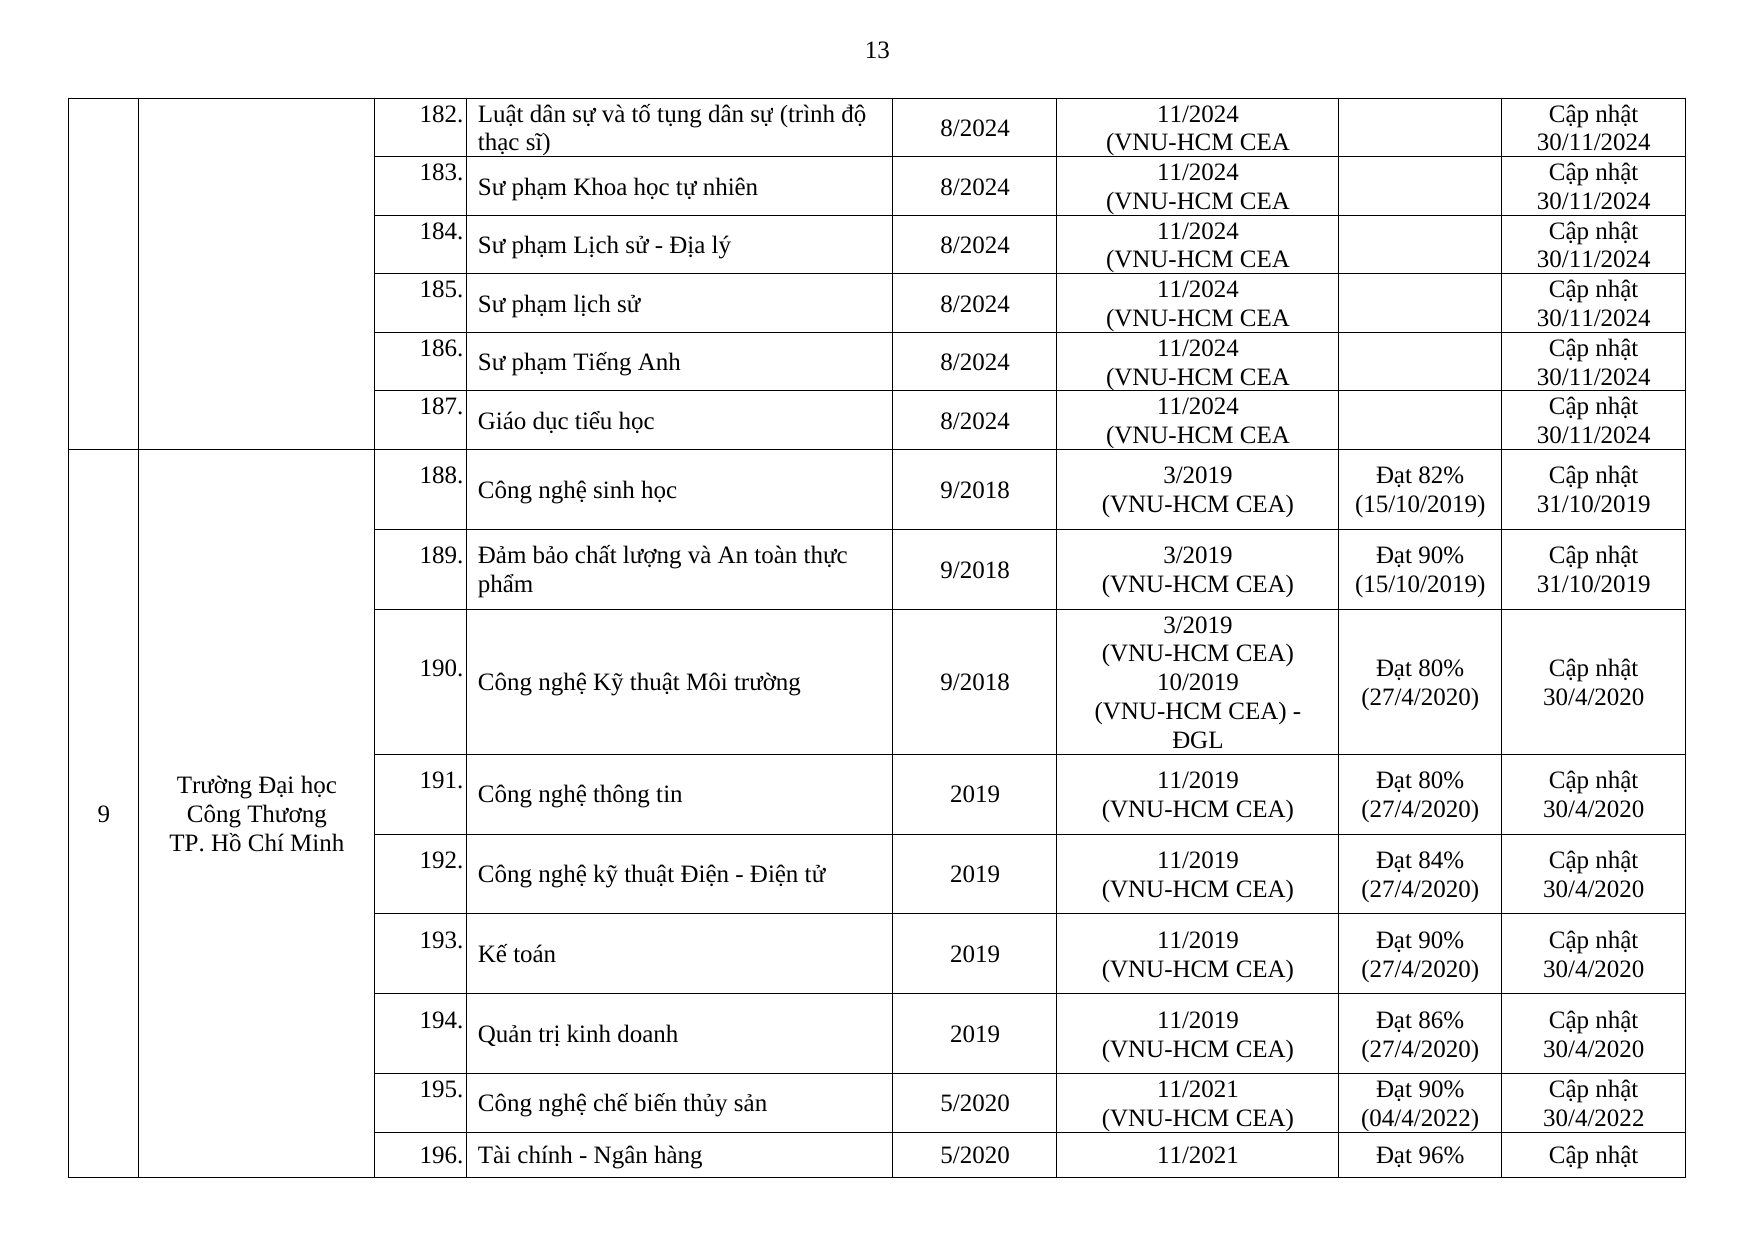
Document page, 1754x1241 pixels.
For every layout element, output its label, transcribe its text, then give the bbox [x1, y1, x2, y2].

table_cell [1339, 391, 1501, 449]
table_cell Công nghệ kỹ thuật Điện - Điện tử [467, 835, 892, 913]
table_cell Sư phạm lịch sử [467, 274, 892, 332]
table_cell 2019 [893, 914, 1056, 993]
table_cell Công nghệ Kỹ thuật Môi trường [467, 610, 892, 753]
table_cell Đạt 82% (15/10/2019) [1339, 450, 1501, 529]
table_cell Đạt 86% (27/4/2020) [1339, 994, 1501, 1073]
table_cell [375, 1074, 466, 1132]
table_cell Giáo dục tiểu học [467, 391, 892, 449]
table_cell Công nghệ sinh học [467, 450, 892, 529]
table_cell Luật dân sự và tố tụng dân sự (trình độ thạc sĩ) [467, 99, 892, 156]
table_cell Đạt 90% (27/4/2020) [1339, 914, 1501, 993]
table_cell 8/2024 [893, 99, 1056, 156]
table_cell [1339, 216, 1501, 273]
table_cell 11/2019 (VNU-HCM CEA) [1057, 914, 1338, 993]
table_cell [375, 755, 466, 833]
table_cell 8/2024 [893, 333, 1056, 390]
table_cell Cập nhật 31/10/2019 [1502, 530, 1685, 609]
table_cell 11/2019 (VNU-HCM CEA) [1057, 835, 1338, 913]
table_cell Đạt 90% (15/10/2019) [1339, 530, 1501, 609]
table_cell Trường Đại học Công Thương TP. Hồ Chí Minh [139, 450, 374, 1177]
table_cell 11/2024 (VNU-HCM CEA [1057, 333, 1338, 390]
table_cell 2019 [893, 835, 1056, 913]
table_cell Công nghệ chế biến thủy sản [467, 1074, 892, 1132]
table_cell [1057, 1133, 1338, 1177]
table_cell 11/2019 (VNU-HCM CEA) [1057, 994, 1338, 1073]
table_cell Công nghệ thông tin [467, 755, 892, 833]
table_cell [375, 994, 466, 1073]
table_cell 2019 [893, 994, 1056, 1073]
table_cell 8/2024 [893, 274, 1056, 332]
table_cell Kế toán [467, 914, 892, 993]
table_cell [375, 914, 466, 993]
table_cell Cập nhật 30/4/2020 [1502, 994, 1685, 1073]
table_cell [375, 835, 466, 913]
table_cell 11/2024 (VNU-HCM CEA [1057, 391, 1338, 449]
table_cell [467, 1133, 892, 1177]
table_cell Đạt 80% (27/4/2020) [1339, 610, 1501, 753]
table_cell 11/2021 (VNU-HCM CEA) [1057, 1074, 1338, 1132]
table_cell Cập nhật 30/11/2024 [1502, 157, 1685, 215]
table_cell 3/2019 (VNU-HCM CEA) 10/2019 (VNU-HCM CEA) - ĐGL [1057, 610, 1338, 753]
table_cell [1339, 157, 1501, 215]
table_cell 11/2024 (VNU-HCM CEA [1057, 157, 1338, 215]
table_cell Cập nhật 30/4/2020 [1502, 755, 1685, 833]
table_cell Cập nhật 31/10/2019 [1502, 450, 1685, 529]
table_cell Cập nhật 30/4/2020 [1502, 610, 1685, 753]
table_cell [1339, 99, 1501, 156]
table_cell 11/2019 (VNU-HCM CEA) [1057, 755, 1338, 833]
table_cell Đạt 90% (04/4/2022) [1339, 1074, 1501, 1132]
table_cell [375, 1133, 466, 1177]
table_cell [375, 333, 466, 390]
table_cell [375, 216, 466, 273]
table_cell 11/2024 (VNU-HCM CEA [1057, 99, 1338, 156]
table_cell 9 [69, 450, 138, 1177]
table_cell [375, 610, 466, 753]
table_cell 9/2018 [893, 610, 1056, 753]
table_cell Cập nhật 30/11/2024 [1502, 333, 1685, 390]
table_cell 5/2020 [893, 1133, 1056, 1177]
table_cell Cập nhật 30/4/2022 [1502, 1074, 1685, 1132]
table_cell Cập nhật 30/11/2024 [1502, 99, 1685, 156]
table_cell Đạt 96% (04/4/2022) [1339, 1133, 1501, 1177]
table_cell Đạt 80% (27/4/2020) [1339, 755, 1501, 833]
table_cell [375, 450, 466, 529]
table_cell 5/2020 [893, 1074, 1056, 1132]
table_cell Sư phạm Tiếng Anh [467, 333, 892, 390]
table_cell [375, 157, 466, 215]
table_cell 11/2024 (VNU-HCM CEA [1057, 216, 1338, 273]
table_cell 8/2024 [893, 216, 1056, 273]
table_cell [1339, 274, 1501, 332]
table_cell 3/2019 (VNU-HCM CEA) [1057, 450, 1338, 529]
table_cell Đảm bảo chất lượng và An toàn thực phẩm [467, 530, 892, 609]
table_cell 3/2019 (VNU-HCM CEA) [1057, 530, 1338, 609]
table_cell Quản trị kinh doanh [467, 994, 892, 1073]
table_cell Đạt 84% (27/4/2020) [1339, 835, 1501, 913]
table_cell 9/2018 [893, 450, 1056, 529]
table_cell [375, 530, 466, 609]
table_cell 9/2018 [893, 530, 1056, 609]
table_cell 8/2024 [893, 157, 1056, 215]
table_cell Cập nhật 30/4/2022 [1502, 1133, 1685, 1177]
table_cell [375, 99, 466, 156]
table_cell Sư phạm Lịch sử - Địa lý [467, 216, 892, 273]
table_cell Cập nhật 30/11/2024 [1502, 274, 1685, 332]
table_cell [1339, 333, 1501, 390]
table_cell [375, 391, 466, 449]
table_cell 8/2024 [893, 391, 1056, 449]
table_cell Cập nhật 30/11/2024 [1502, 216, 1685, 273]
table_cell Sư phạm Khoa học tự nhiên [467, 157, 892, 215]
table_cell Cập nhật 30/4/2020 [1502, 835, 1685, 913]
table_cell Cập nhật 30/4/2020 [1502, 914, 1685, 993]
table_cell [375, 274, 466, 332]
table_cell 2019 [893, 755, 1056, 833]
table_cell 11/2024 (VNU-HCM CEA [1057, 274, 1338, 332]
table_cell Cập nhật 30/11/2024 [1502, 391, 1685, 449]
